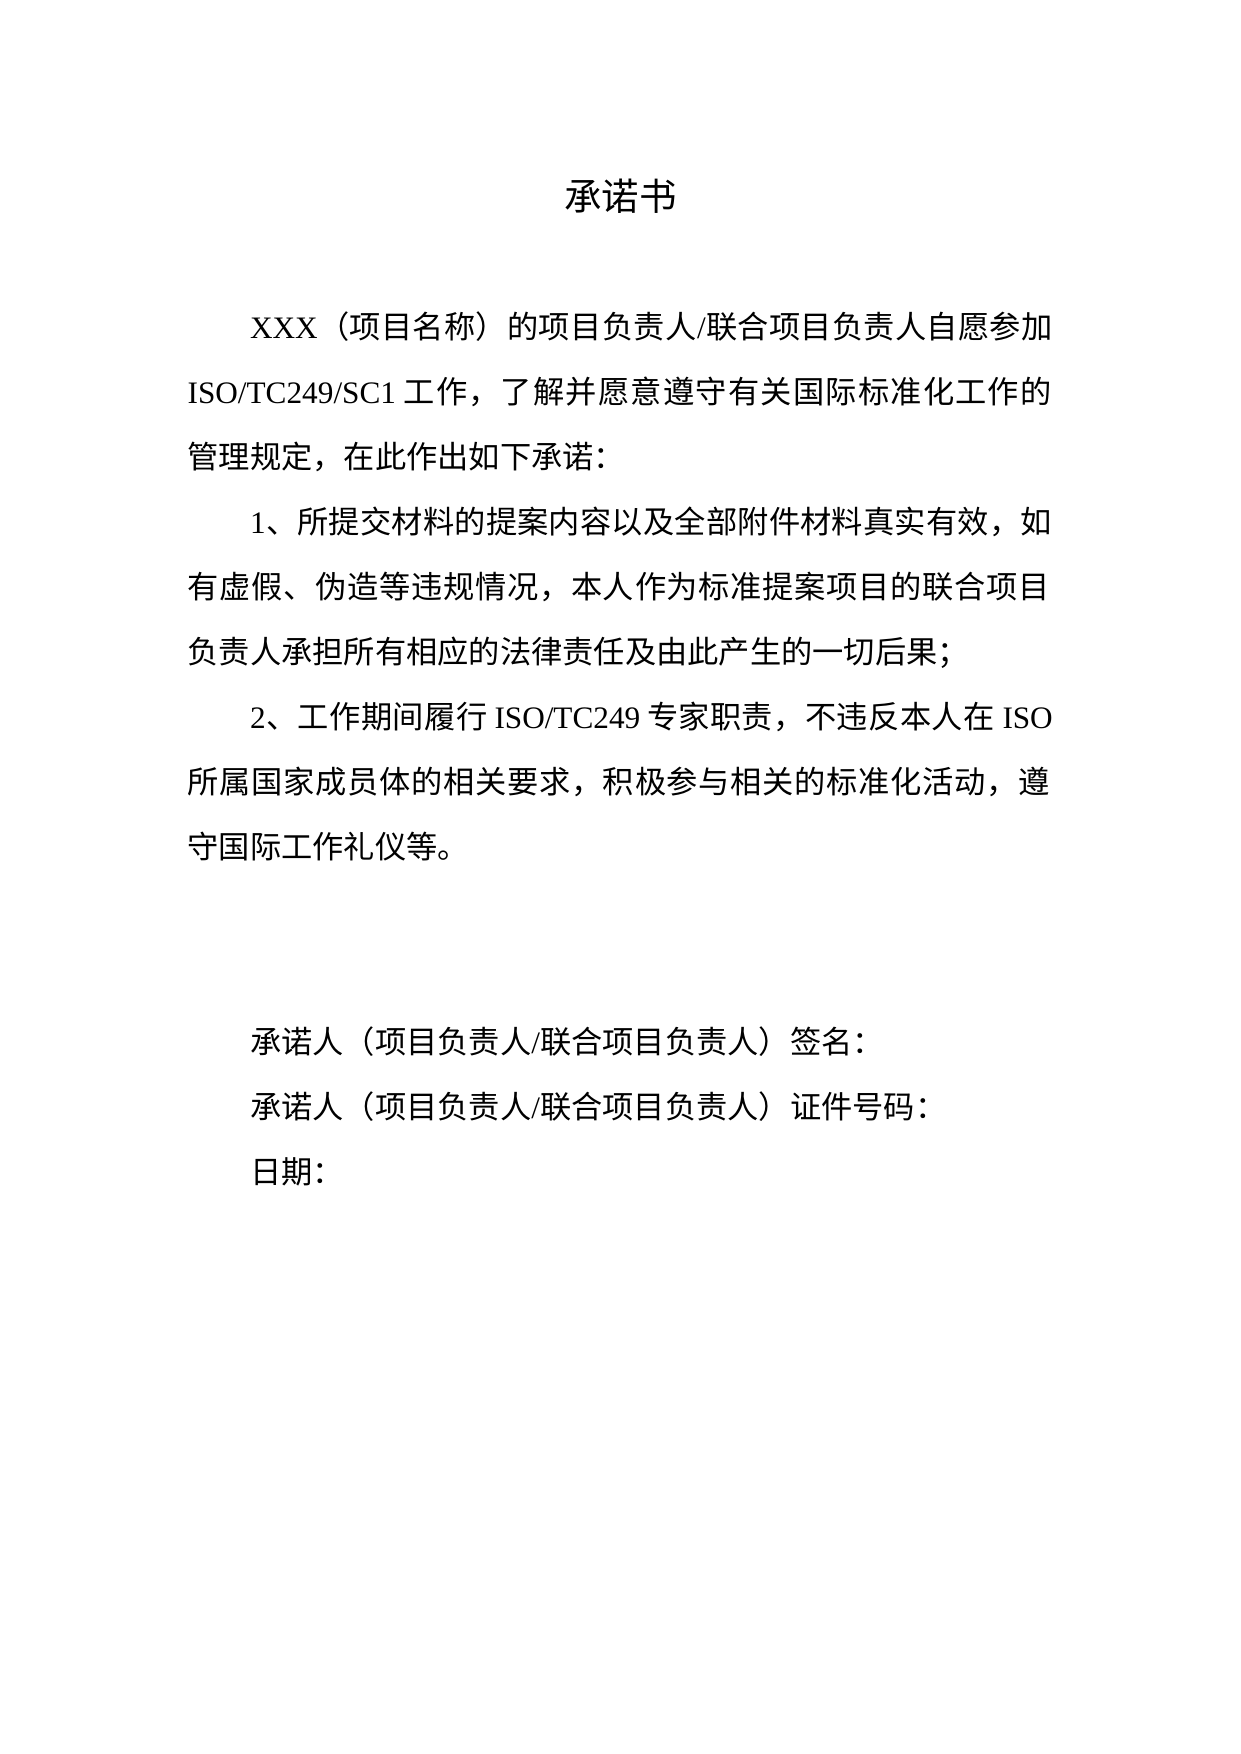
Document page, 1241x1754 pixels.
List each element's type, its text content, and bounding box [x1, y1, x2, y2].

text 1、所提交材料的提案内容以及全部附件材料真实有效，如有虚假、伪造等违规情况，本人作为标准提案项目的联合项目负责人承担所有相应的法律责任及由此产生的一切后果； [187, 487, 1053, 682]
text 承诺人（项目负责人/联合项目负责人）证件号码： [187, 1072, 1053, 1137]
text 承诺书 [187, 162, 1053, 227]
text 2、工作期间履行ISO/TC249专家职责，不违反本人在ISO所属国家成员体的相关要求，积极参与相关的标准化活动，遵守国际工作礼仪等。 [187, 682, 1053, 877]
text 日期： [187, 1137, 1053, 1202]
text 承诺人（项目负责人/联合项目负责人）签名： [187, 1007, 1053, 1072]
text XXX（项目名称）的项目负责人/联合项目负责人自愿参加ISO/TC249/SC1工作，了解并愿意遵守有关国际标准化工作的管理规定，在此作出如下承诺： [187, 292, 1053, 487]
